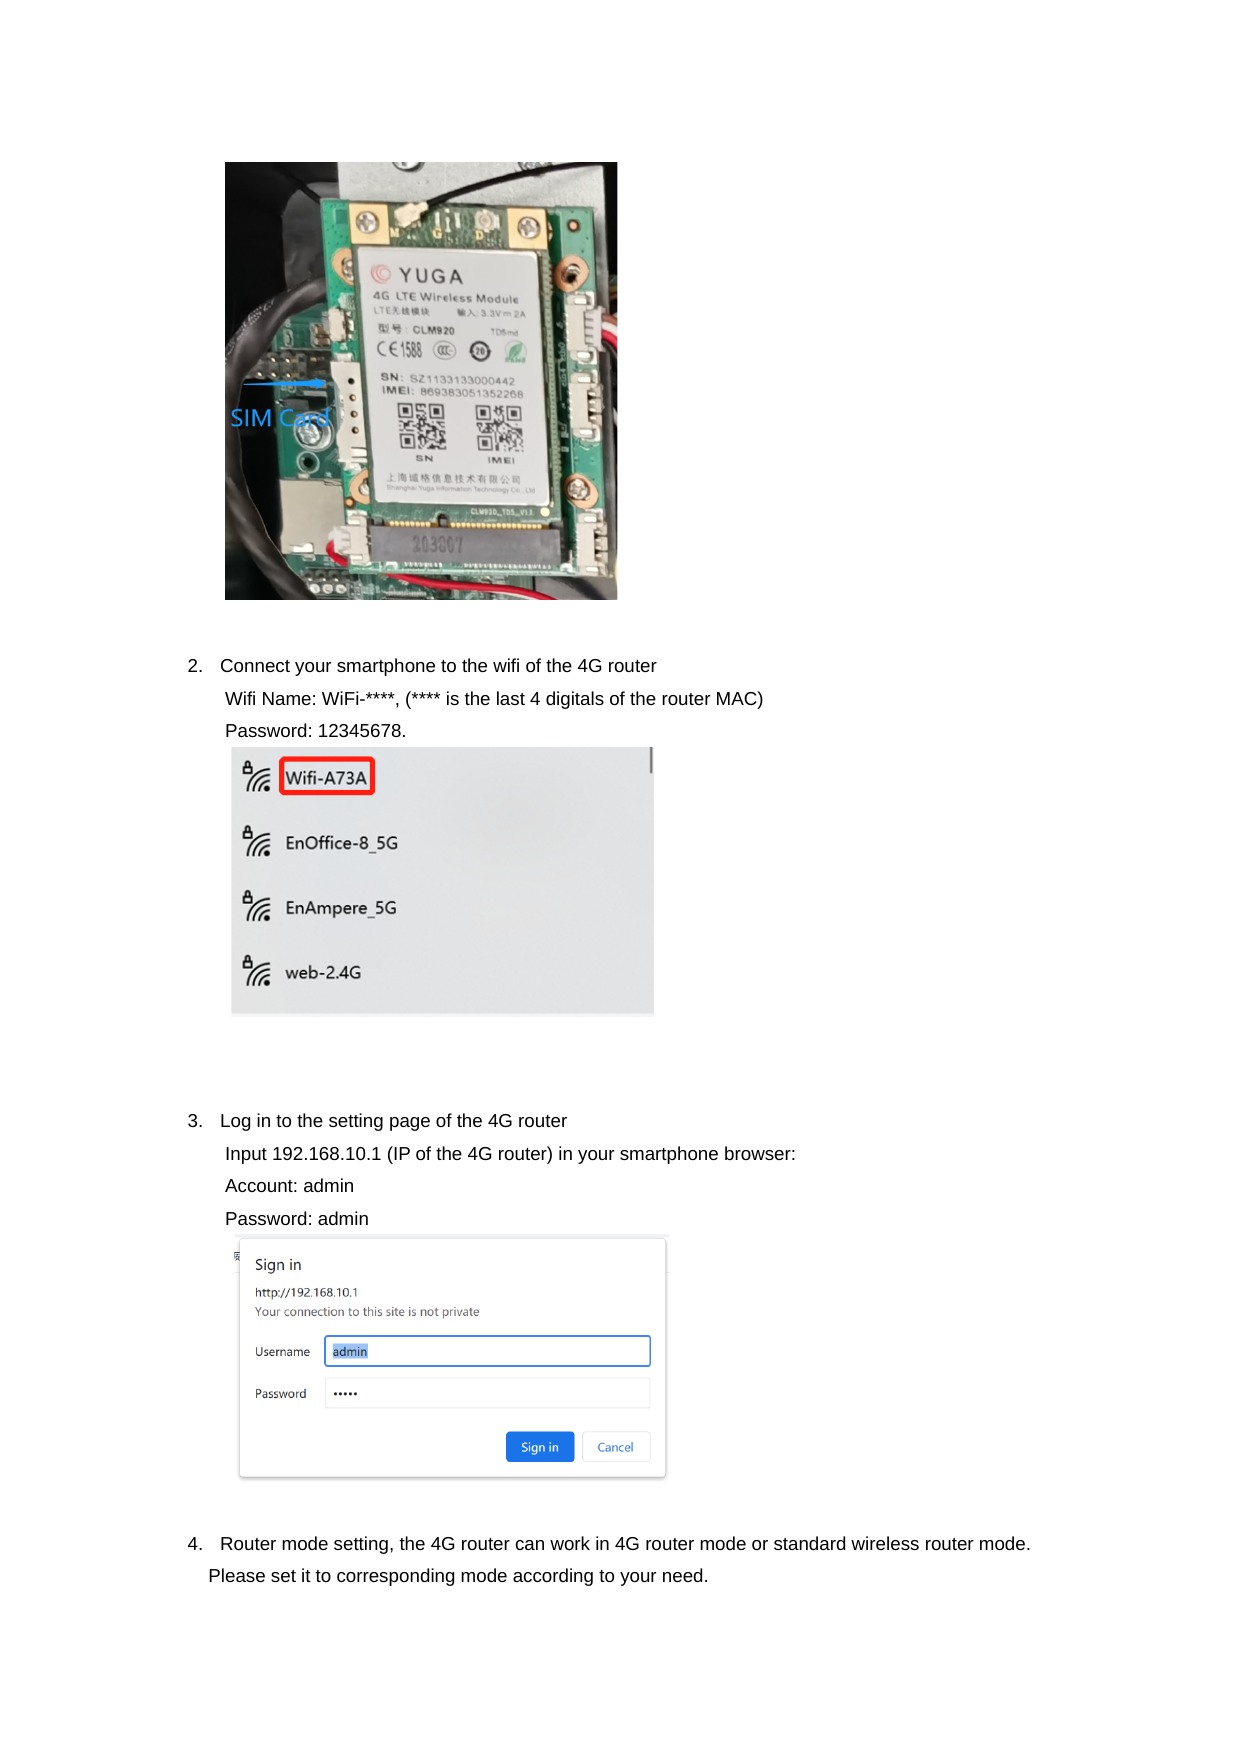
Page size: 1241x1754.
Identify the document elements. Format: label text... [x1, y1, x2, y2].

picture [225, 162, 618, 600]
text Wifi Name: WiFi-****, (**** is the last 4 digitals of the router MAC) [187, 682, 1053, 714]
picture [231, 747, 655, 1017]
text Password: 12345678. [187, 714, 1053, 747]
list Input 192.168.10.1 (IP of the 4G router) in your smartphone browser: [187, 1137, 1053, 1169]
picture [234, 1234, 670, 1482]
list Log in to the setting page of the 4G router [187, 1104, 1053, 1137]
list Router mode setting, the 4G router can work in 4G router mode or standard wireless router mode. [187, 1527, 1053, 1559]
list Password: admin [187, 1202, 1053, 1234]
list Connect your smartphone to the wifi of the 4G router [187, 649, 1053, 682]
list Account: admin [187, 1169, 1053, 1202]
list Please set it to corresponding mode according to your need. [187, 1559, 1053, 1592]
